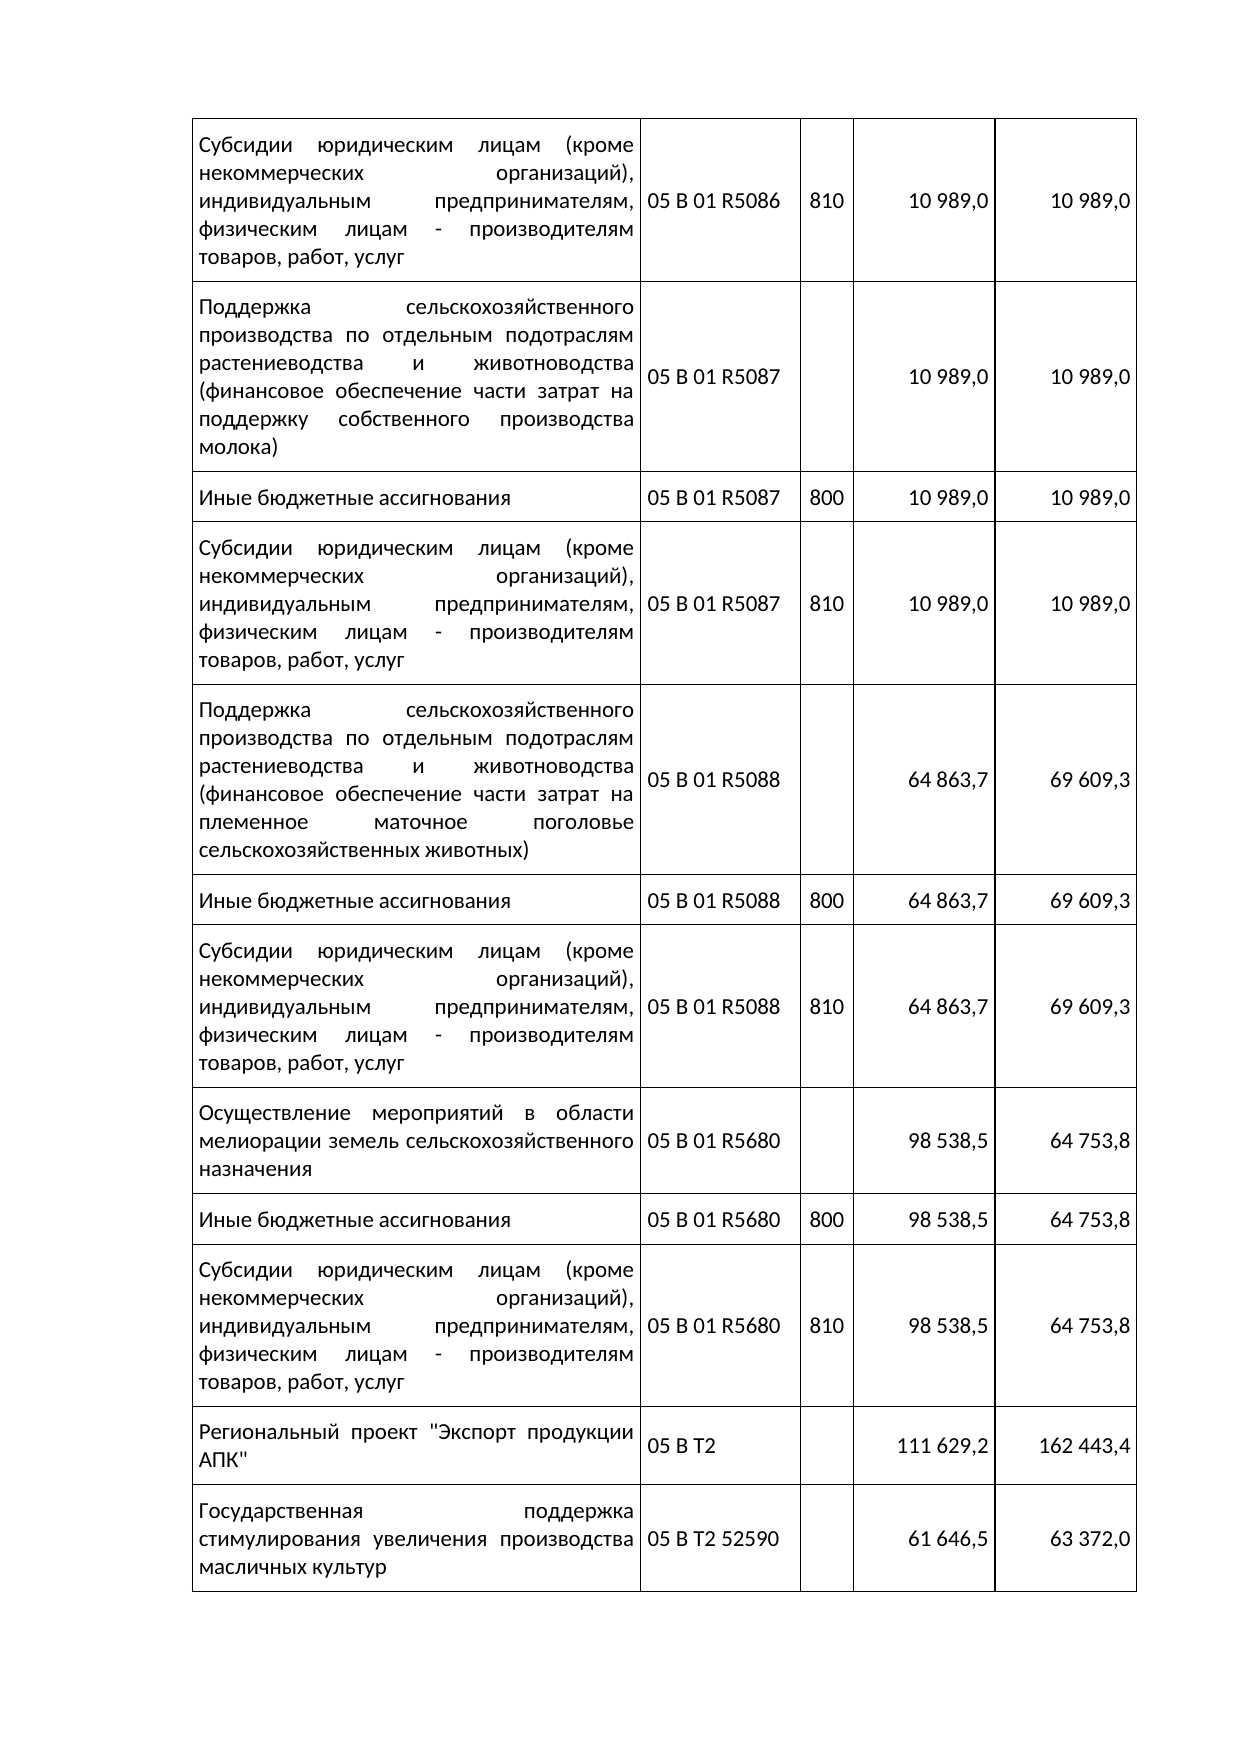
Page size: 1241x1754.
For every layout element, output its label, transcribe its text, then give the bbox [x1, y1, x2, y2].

table_cell 810 [801, 1245, 853, 1406]
table_cell 61 646,5 [854, 1485, 994, 1591]
table_cell Региональный проект "Экспорт продукции АПК" [193, 1407, 640, 1484]
table_cell Поддержка сельскохозяйственного производства по отдельным подотраслям растениеводства и животноводства (финансовое обеспечение части затрат на поддержку собственного производства молока) [193, 282, 640, 471]
table_cell [801, 1088, 853, 1193]
table_cell 05 В 01 R5086 [641, 119, 800, 281]
table_cell 98 538,5 [854, 1088, 994, 1193]
table_cell 64 863,7 [854, 685, 994, 874]
table_cell 10 989,0 [996, 472, 1136, 521]
table_cell 10 989,0 [854, 472, 994, 521]
table_cell 05 В T2 52590 [641, 1485, 800, 1591]
table_cell 05 В 01 R5088 [641, 925, 800, 1087]
table_cell [801, 1485, 853, 1591]
table_cell 810 [801, 119, 853, 281]
table_cell 64 863,7 [854, 925, 994, 1087]
table_cell 10 989,0 [996, 282, 1136, 471]
table_cell 10 989,0 [854, 522, 994, 684]
table_cell 10 989,0 [854, 119, 994, 281]
table_cell 05 В 01 R5088 [641, 685, 800, 874]
table_cell Иные бюджетные ассигнования [193, 875, 640, 924]
table_cell 69 609,3 [996, 685, 1136, 874]
table_cell 800 [801, 875, 853, 924]
table_cell 64 753,8 [996, 1088, 1136, 1193]
table_cell Иные бюджетные ассигнования [193, 1194, 640, 1243]
table_cell 64 863,7 [854, 875, 994, 924]
table_cell [801, 282, 853, 471]
table_cell 63 372,0 [996, 1485, 1136, 1591]
table_cell 05 В 01 R5087 [641, 472, 800, 521]
table_cell 162 443,4 [996, 1407, 1136, 1484]
table_cell 69 609,3 [996, 925, 1136, 1087]
table_cell 800 [801, 1194, 853, 1243]
table_cell Осуществление мероприятий в области мелиорации земель сельскохозяйственного назначения [193, 1088, 640, 1193]
table_cell 05 В 01 R5680 [641, 1088, 800, 1193]
table_cell 64 753,8 [996, 1194, 1136, 1243]
table_cell 05 В 01 R5087 [641, 282, 800, 471]
table_cell 05 В T2 [641, 1407, 800, 1484]
table_cell 64 753,8 [996, 1245, 1136, 1406]
table_cell 98 538,5 [854, 1194, 994, 1243]
table_cell 111 629,2 [854, 1407, 994, 1484]
table_cell 69 609,3 [996, 875, 1136, 924]
table_cell 05 В 01 R5680 [641, 1245, 800, 1406]
table_cell 10 989,0 [996, 119, 1136, 281]
table_cell 800 [801, 472, 853, 521]
table_cell 05 В 01 R5087 [641, 522, 800, 684]
table_cell [801, 685, 853, 874]
table_cell 98 538,5 [854, 1245, 994, 1406]
table_cell 810 [801, 522, 853, 684]
table_cell Поддержка сельскохозяйственного производства по отдельным подотраслям растениеводства и животноводства (финансовое обеспечение части затрат на племенное маточное поголовье сельскохозяйственных животных) [193, 685, 640, 874]
table_cell 05 В 01 R5680 [641, 1194, 800, 1243]
table_cell Иные бюджетные ассигнования [193, 472, 640, 521]
table_cell 10 989,0 [854, 282, 994, 471]
table_cell Государственная поддержка стимулирования увеличения производства масличных культур [193, 1485, 640, 1591]
table_cell 05 В 01 R5088 [641, 875, 800, 924]
table_cell [801, 1407, 853, 1484]
table_cell 10 989,0 [996, 522, 1136, 684]
table_cell 810 [801, 925, 853, 1087]
